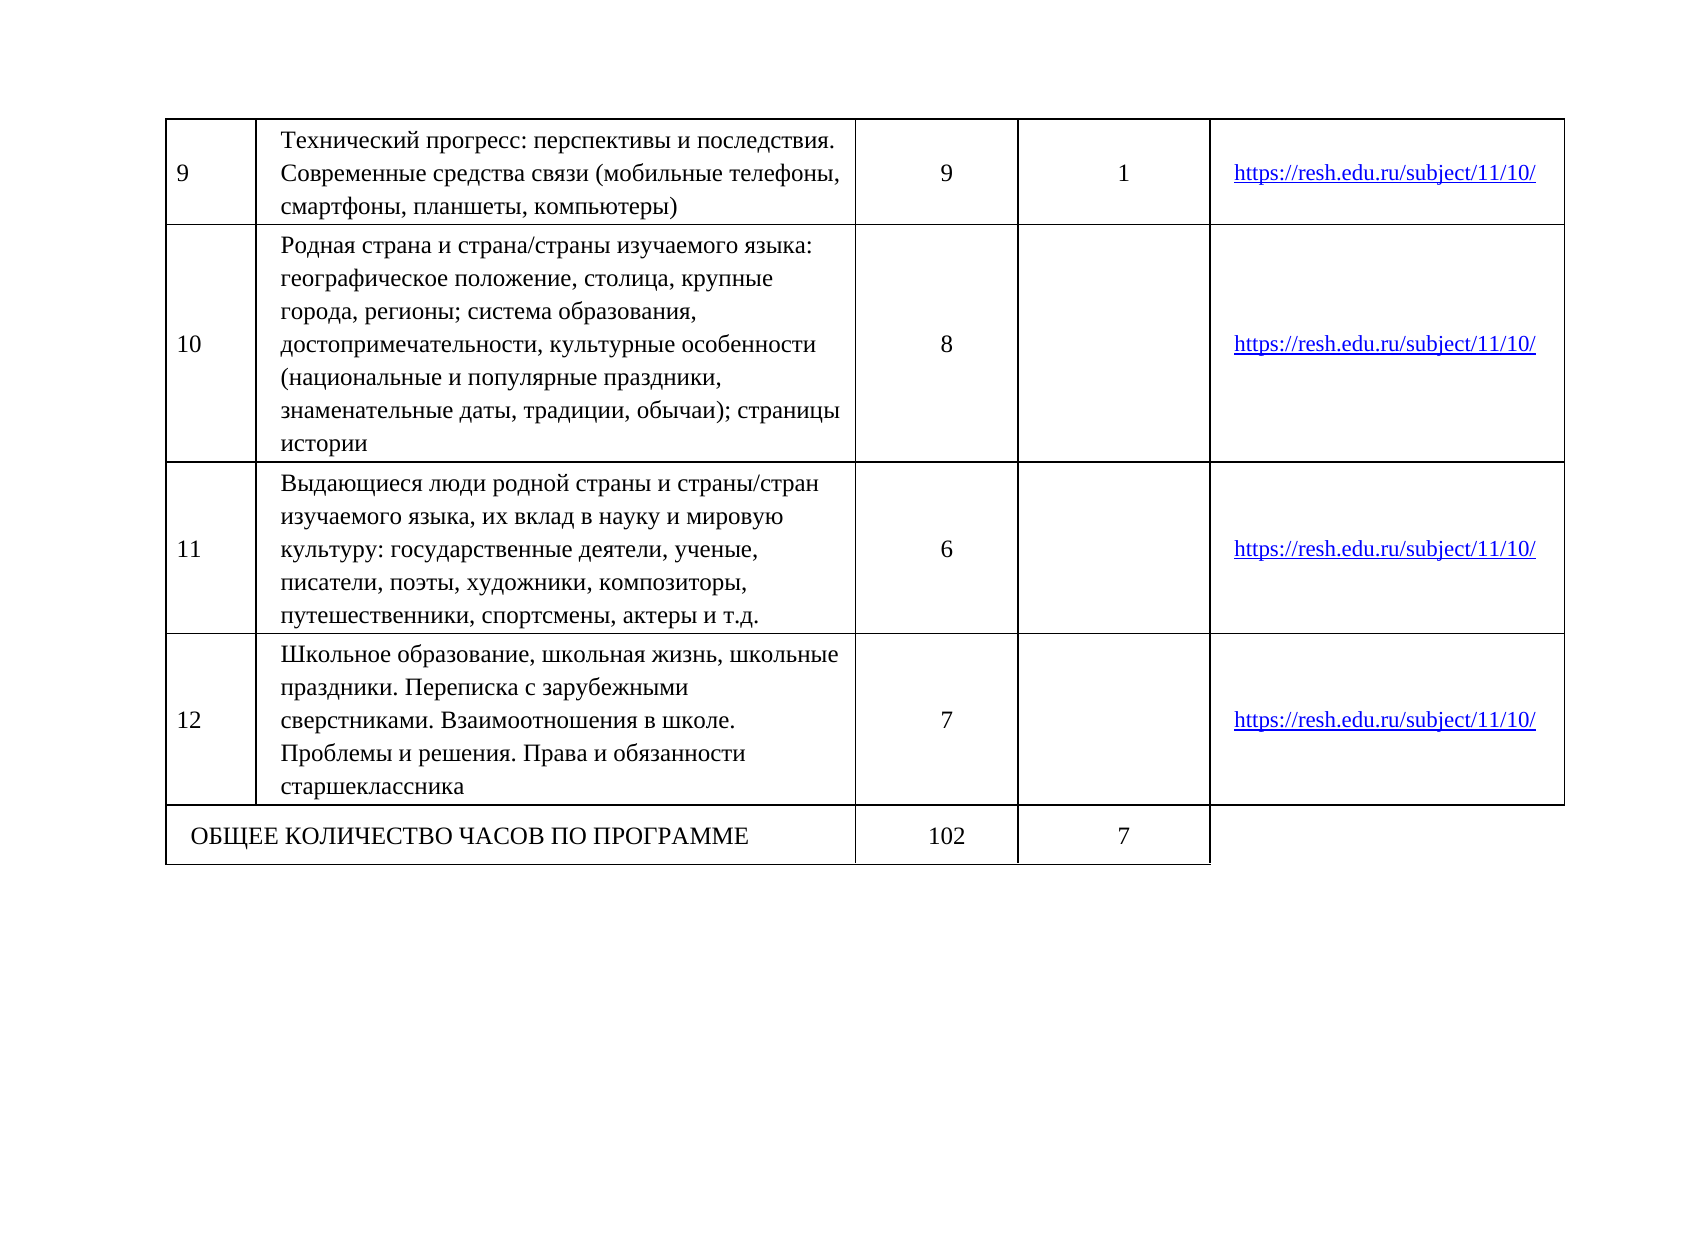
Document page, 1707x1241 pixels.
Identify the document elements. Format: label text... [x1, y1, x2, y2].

table_cell 7 [1019, 806, 1209, 863]
table_cell https://resh.edu.ru/subject/11/10/ [1211, 634, 1564, 804]
table_cell 12 [167, 634, 255, 804]
table_cell ОБЩЕЕ КОЛИЧЕСТВО ЧАСОВ ПО ПРОГРАММЕ [167, 806, 855, 863]
table_cell 7 [856, 634, 1017, 804]
table_cell 9 [856, 120, 1017, 223]
table_cell 10 [167, 225, 255, 461]
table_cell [1211, 120, 1564, 223]
table_cell [1019, 634, 1209, 804]
table_cell Выдающиеся люди родной страны и страны/стран изучаемого языка, их вклад в науку и мировую культуру: государственные деятели, ученые, писатели, поэты, художники, композиторы, путешественники, спортсмены, актеры и т.д. [257, 463, 855, 632]
table_cell 9 [167, 120, 255, 223]
table_cell https://resh.edu.ru/subject/11/10/ [1211, 463, 1564, 632]
table_cell 6 [856, 463, 1017, 632]
table_cell Школьное образование, школьная жизнь, школьные праздники. Переписка с зарубежными сверстниками. Взаимоотношения в школе. Проблемы и решения. Права и обязанности старшеклассника [257, 634, 855, 804]
table_cell [1019, 225, 1209, 461]
table_cell 8 [856, 225, 1017, 461]
table_cell 11 [167, 463, 255, 632]
table_cell [1019, 463, 1209, 632]
table_cell https://resh.edu.ru/subject/11/10/ [1211, 225, 1564, 461]
table_cell Родная страна и страна/страны изучаемого языка: географическое положение, столица, крупные города, регионы; система образования, достопримечательности, культурные особенности (национальные и популярные праздники, знаменательные даты, традиции, обычаи); страницы истории [257, 225, 855, 461]
table_cell 1 [1019, 120, 1209, 223]
table_cell Технический прогресс: перспективы и последствия. Современные средства связи (мобильные телефоны, смартфоны, планшеты, компьютеры) [257, 120, 855, 223]
table_cell 102 [856, 806, 1017, 863]
